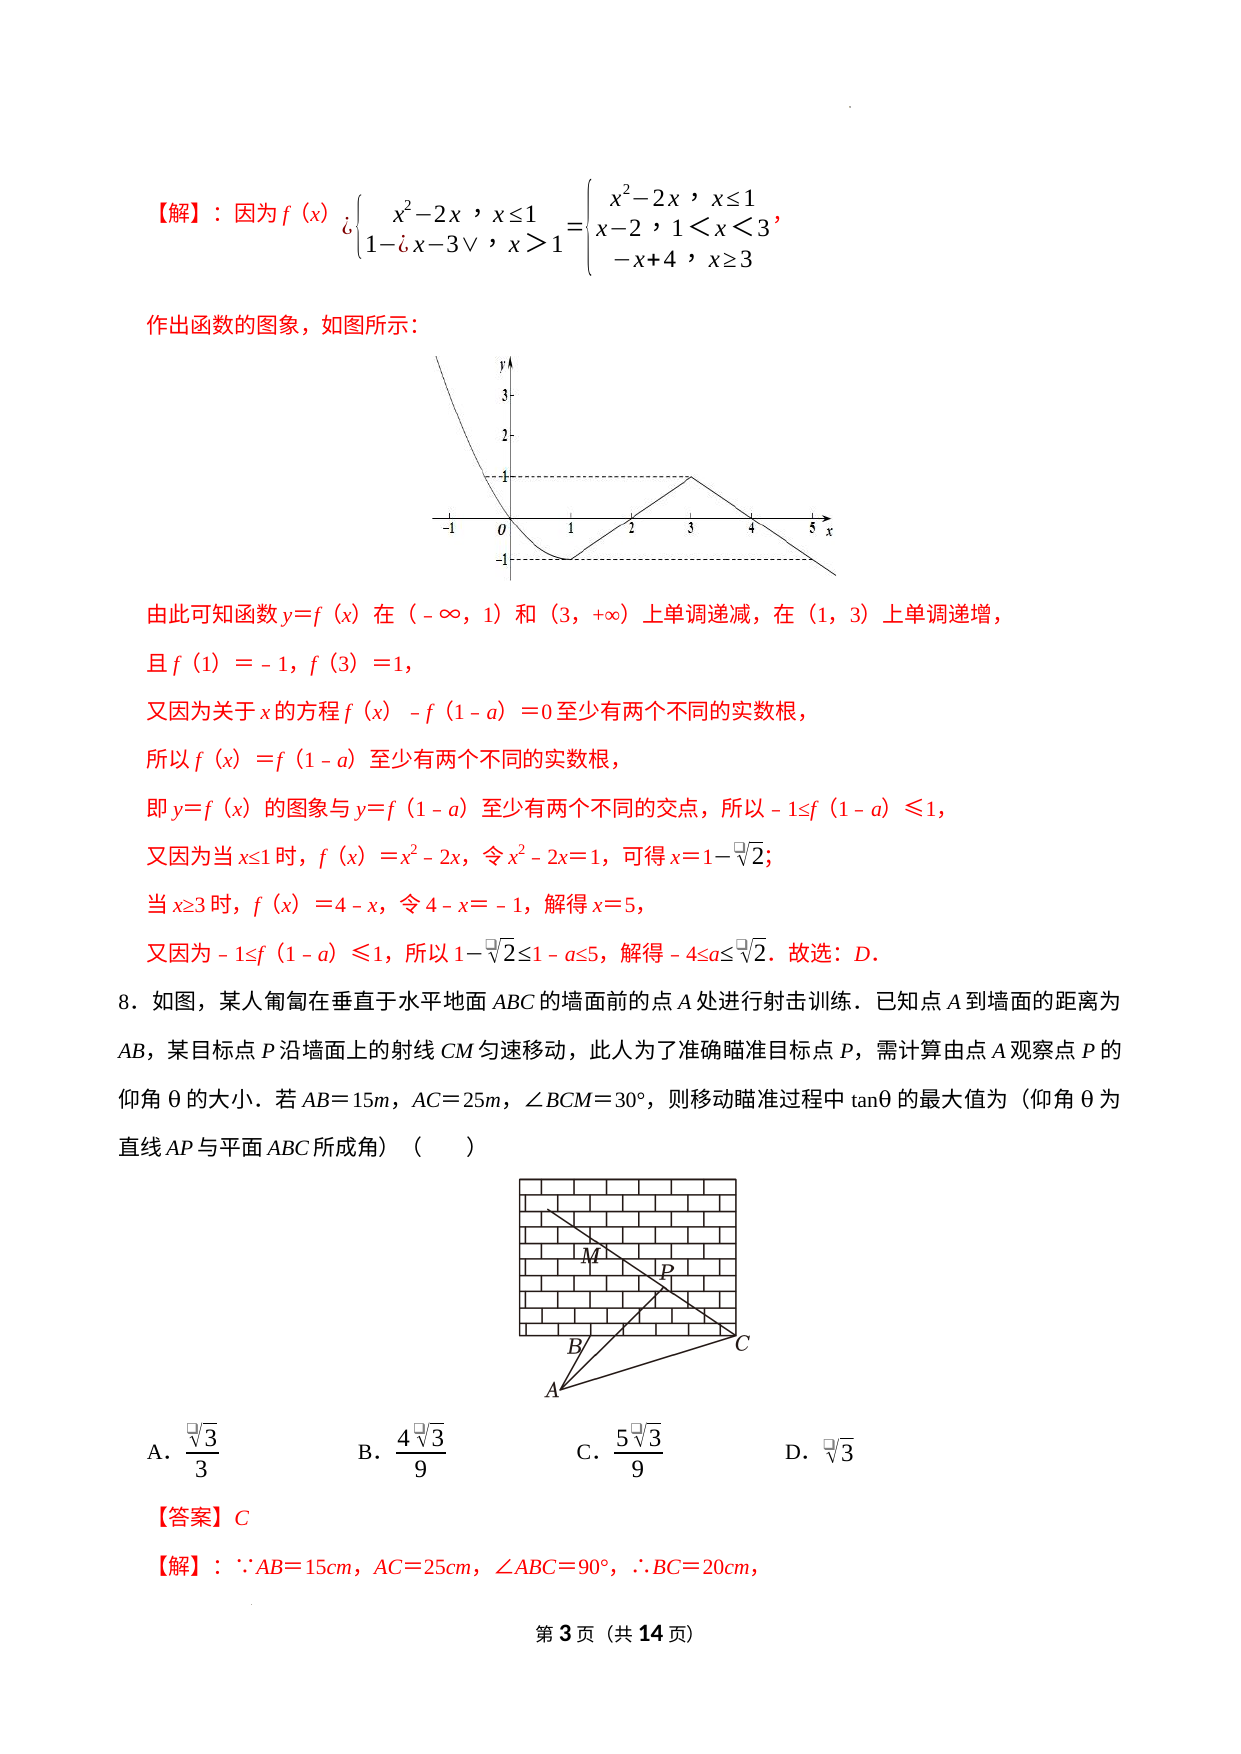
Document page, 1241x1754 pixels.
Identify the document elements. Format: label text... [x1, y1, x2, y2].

text 8．如图，某人匍匐在垂直于水平地面ABC的墙面前的点A处进行射击训练．已知点A到墙面的距离为AB，某目标点P沿墙面上的射线CM匀速移动，此人为了准确瞄准目标点P，需计算由点A观察点P的仰角θ的大小．若AB＝15m，AC＝25m，∠BCM＝30°，则移动瞄准过程中tanθ的最大值为（仰角θ为直线AP与平面ABC所成角）（ ） [118, 984, 1122, 1162]
text 又因为﹣1≤f（1﹣a）≤1，所以11﹣a≤5，解得﹣4≤a．故选：D． [147, 935, 1122, 968]
text 【答案】C [147, 1500, 1122, 1532]
text 所以f（x）＝f（1﹣a）至少有两个不同的实数根， [147, 742, 1122, 774]
text 【解】：因为f（x）， [147, 162, 1122, 292]
text A． B． C． D． [118, 1419, 1122, 1484]
text 当x≥3时，f（x）＝4﹣x，令4﹣x＝﹣1，解得x＝5， [147, 887, 1122, 919]
picture [432, 356, 837, 581]
text 即y＝f（x）的图象与y＝f（1﹣a）至少有两个不同的交点，所以﹣1≤f（1﹣a）≤1， [147, 790, 1122, 823]
text 由此可知函数y＝f（x）在（﹣∞，1）和（3，+∞）上单调递减，在（1，3）上单调递增， [147, 597, 1122, 629]
text 【解】：∵AB＝15cm，AC＝25cm，∠ABC＝90°，∴BC＝20cm， [147, 1548, 1122, 1581]
picture [518, 1178, 750, 1399]
text 又因为关于x的方程f（x）﹣f（1﹣a）＝0至少有两个不同的实数根， [147, 694, 1122, 726]
text 作出函数的图象，如图所示： [147, 308, 1122, 340]
text 且f（1）＝﹣1，f（3）＝1， [147, 645, 1122, 678]
text 又因为当x≤1时，f（x）＝x2﹣2x，令x2﹣2x＝1，可得x＝1； [147, 839, 1122, 871]
